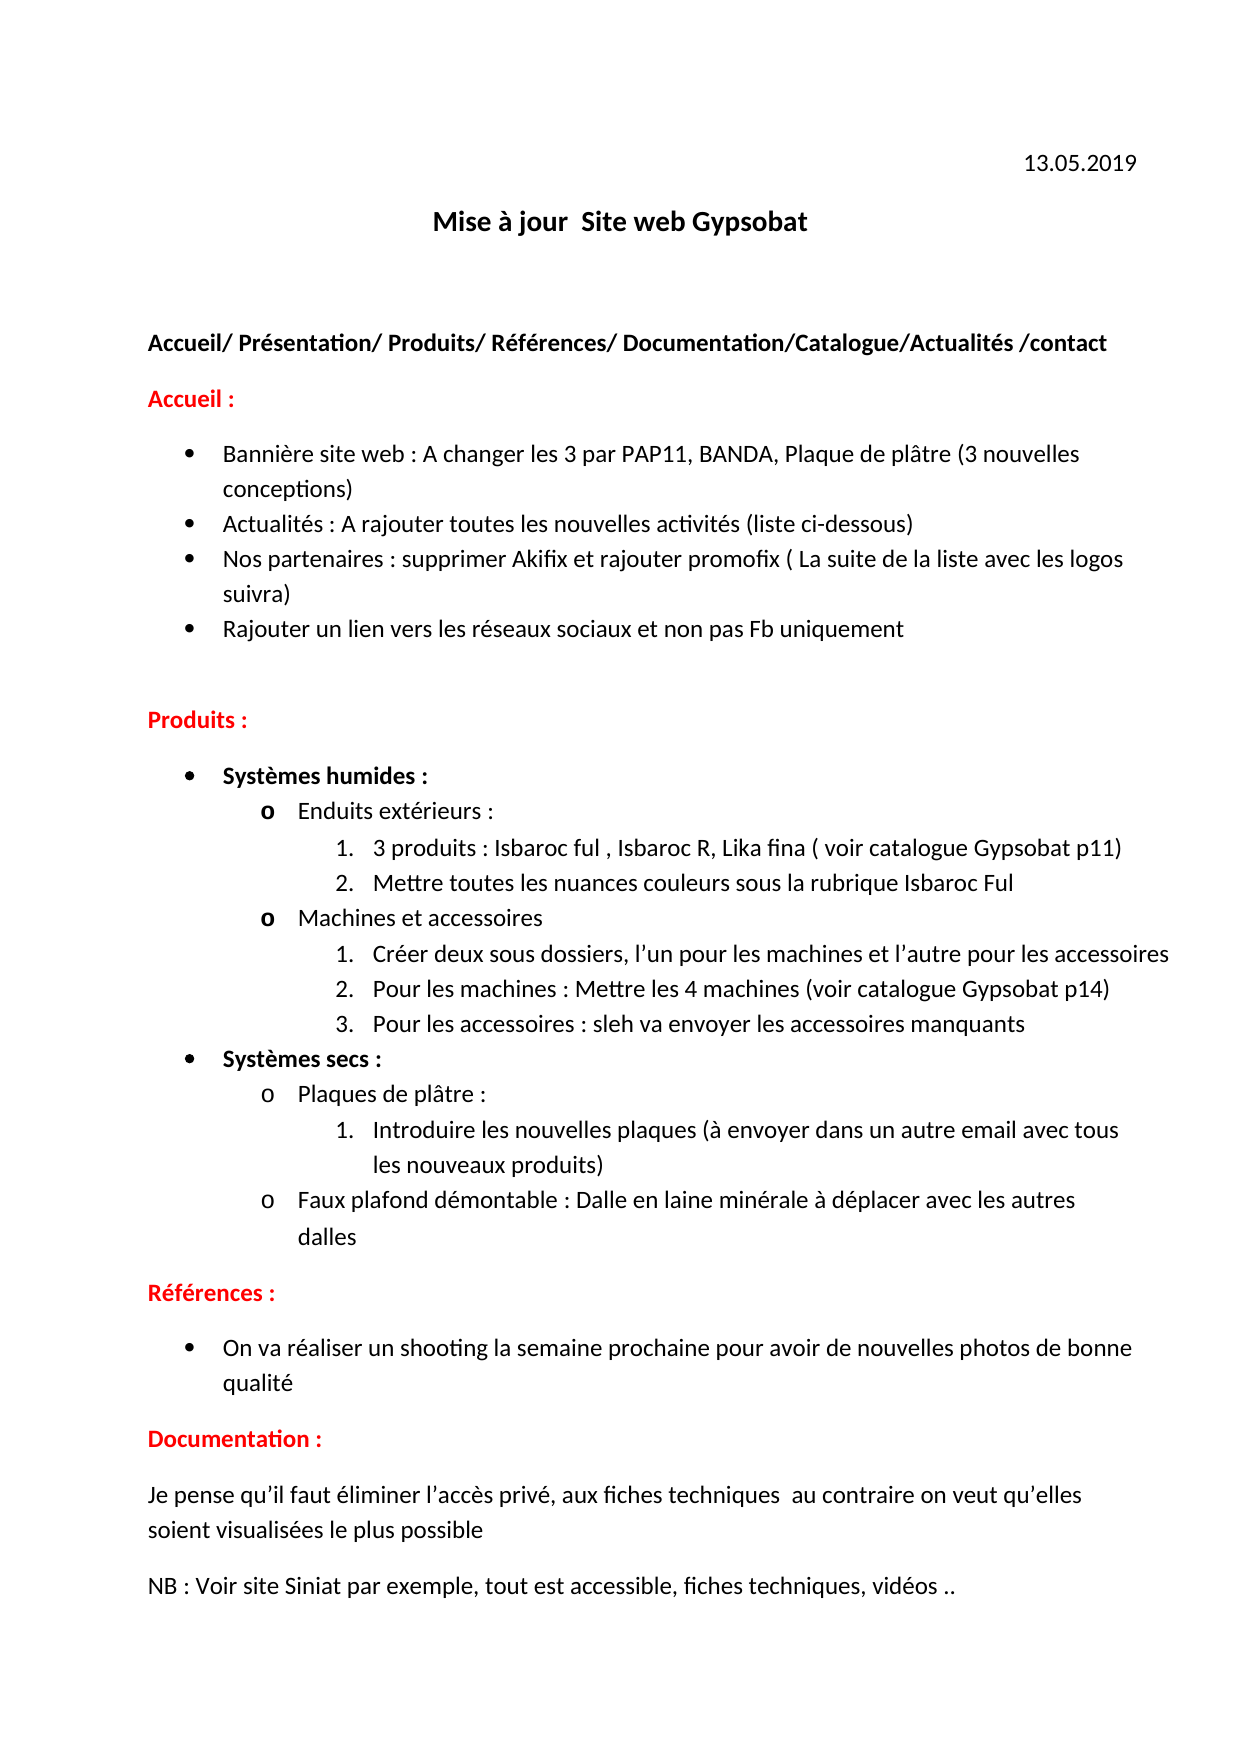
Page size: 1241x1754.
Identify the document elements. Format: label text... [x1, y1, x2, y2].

list Systèmes humides : [185, 760, 1137, 791]
text 13.05.2019 [44, 148, 1137, 178]
list Créer deux sous dossiers, l’un pour les machines et l’autre pour les accessoires [335, 938, 1181, 969]
list 3 produits : Isbaroc ful , Isbaroc R, Lika fina ( voir catalogue Gypsobat p11) [335, 832, 1137, 862]
text NB : Voir site Siniat par exemple, tout est accessible, fiches techniques, vidéos .. [148, 1570, 1137, 1601]
list Machines et accessoires [260, 902, 1137, 933]
list Faux plafond démontable : Dalle en laine minérale à déplacer avec les autres dalles [260, 1185, 1137, 1251]
list Systèmes secs : [185, 1043, 1137, 1074]
text Mise à jour Site web Gypsobat [44, 203, 1196, 239]
list Bannière site web : A changer les 3 par PAP11, BANDA, Plaque de plâtre (3 nouvelles conceptions) [185, 439, 1137, 504]
list Rajouter un lien vers les réseaux sociaux et non pas Fb uniquement [185, 614, 1137, 644]
list Nos partenaires : supprimer Akifix et rajouter promofix ( La suite de la liste avec les logos suivra) [185, 544, 1137, 609]
list Pour les accessoires : sleh va envoyer les accessoires manquants [335, 1008, 1181, 1039]
list Introduire les nouvelles plaques (à envoyer dans un autre email avec tous les nouveaux produits) [335, 1115, 1137, 1180]
text Accueil/ Présentation/ Produits/ Références/ Documentation/Catalogue/Actualités /contact [133, 327, 1196, 357]
text Références : [148, 1277, 1137, 1307]
list Mettre toutes les nuances couleurs sous la rubrique Isbaroc Ful [335, 867, 1137, 897]
list Actualités : A rajouter toutes les nouvelles activités (liste ci-dessous) [185, 509, 1137, 539]
list Plaques de plâtre : [260, 1078, 1137, 1110]
text Documentation : [148, 1423, 1137, 1454]
text Je pense qu’il faut éliminer l’accès privé, aux fiches techniques au contraire on veut qu’elles soient visualisées le plus possible [148, 1479, 1137, 1545]
text Produits : [148, 704, 1137, 735]
text Accueil : [148, 383, 1137, 413]
list On va réaliser un shooting la semaine prochaine pour avoir de nouvelles photos de bonne qualité [185, 1333, 1137, 1398]
list Pour les machines : Mettre les 4 machines (voir catalogue Gypsobat p14) [335, 973, 1181, 1004]
list Enduits extérieurs : [260, 795, 1137, 827]
